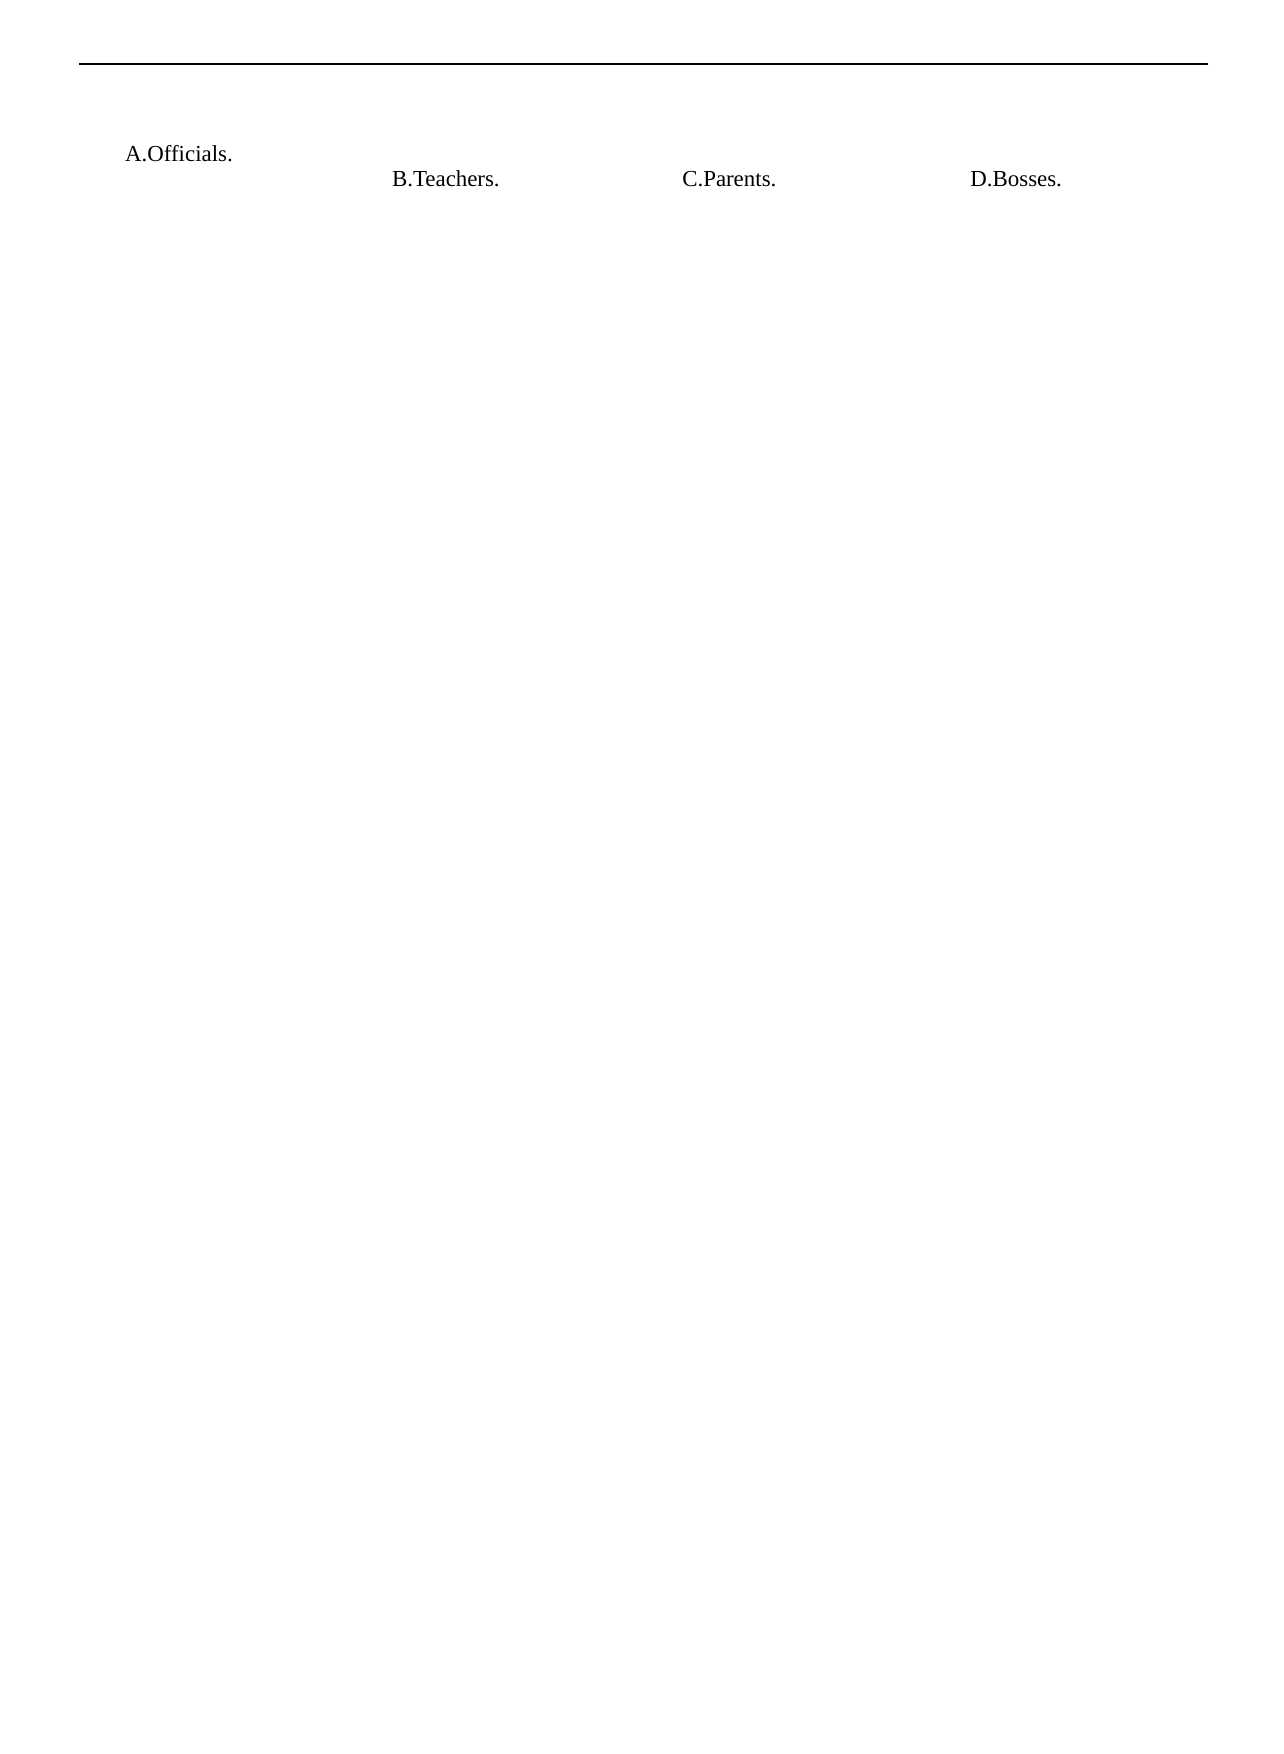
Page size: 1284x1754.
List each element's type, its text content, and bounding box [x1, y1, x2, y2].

text A.Officials. [125, 131, 367, 169]
text D.Bosses. [970, 156, 1208, 194]
text B.Teachers. [392, 156, 659, 194]
text C.Parents. [682, 156, 933, 194]
